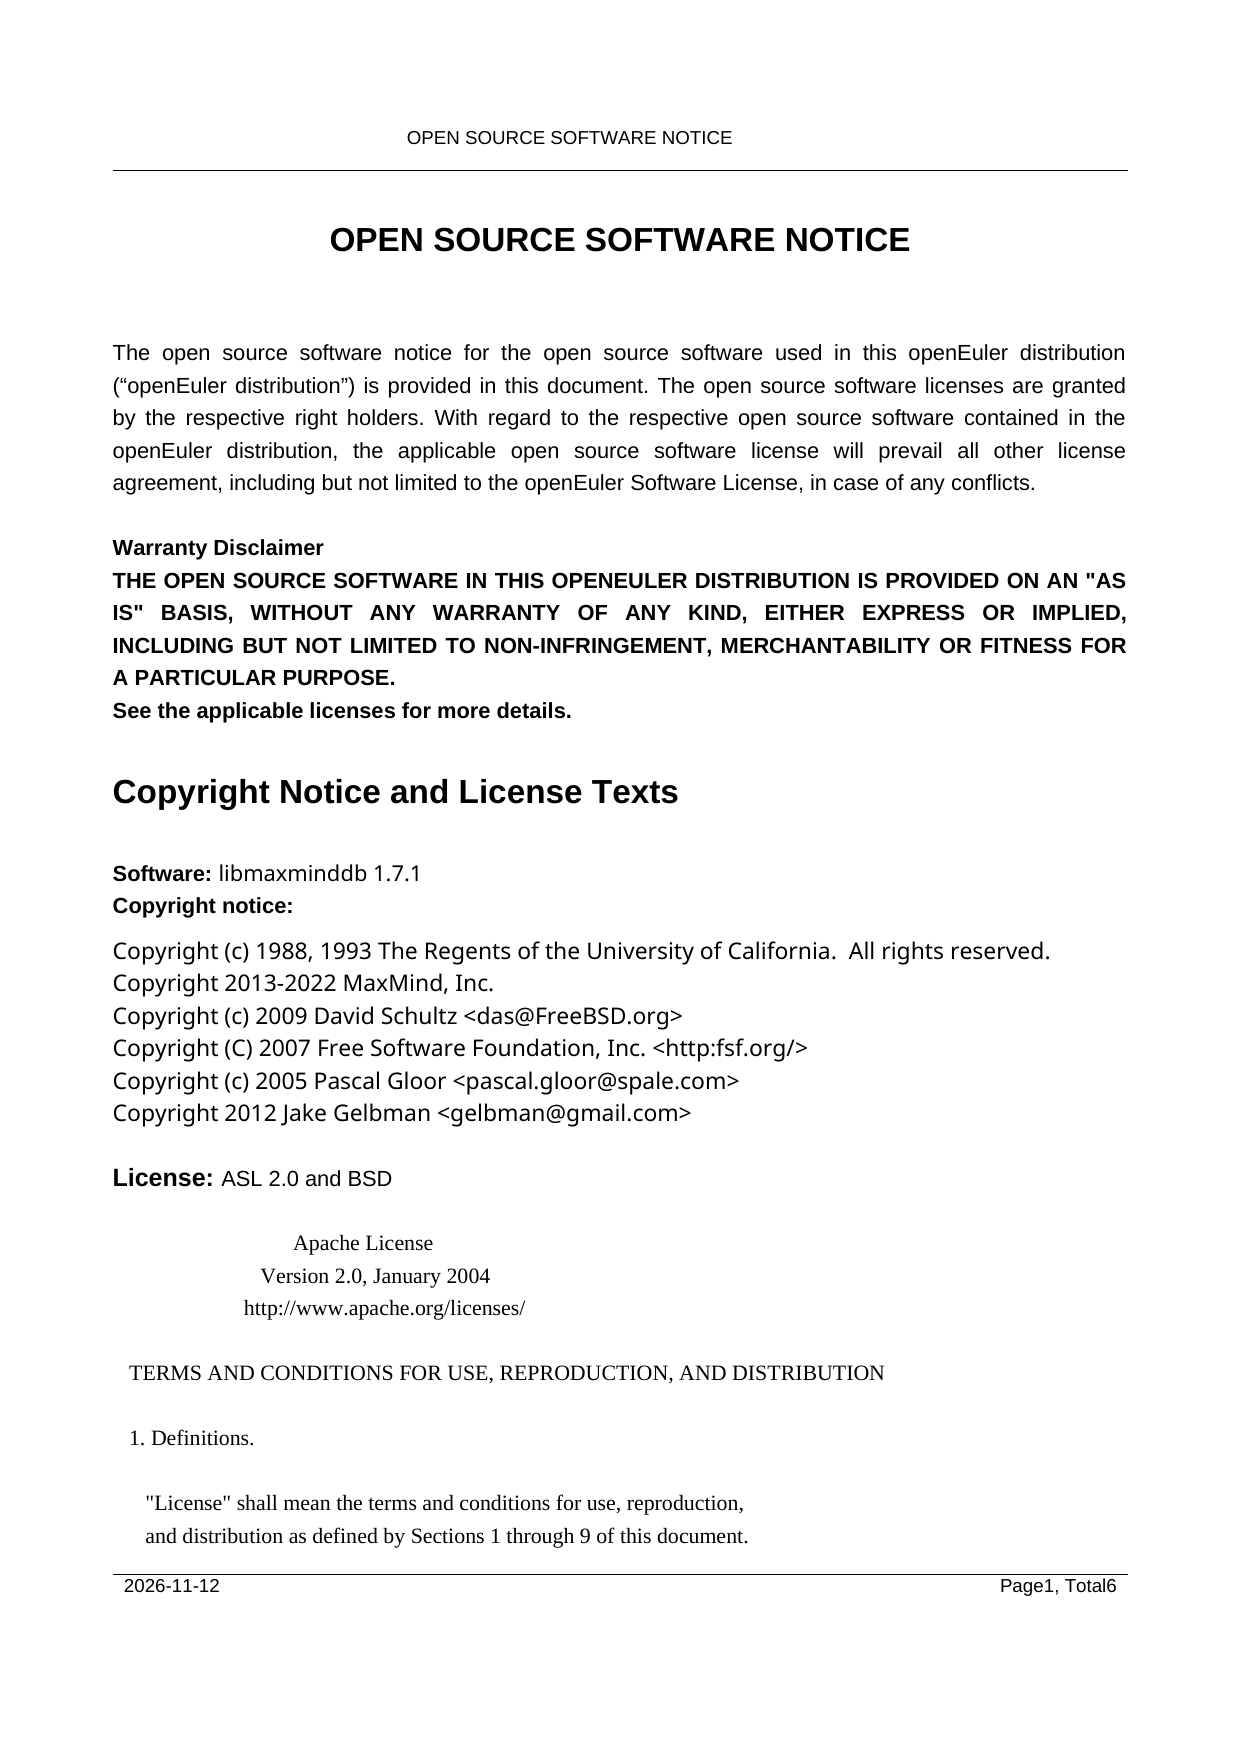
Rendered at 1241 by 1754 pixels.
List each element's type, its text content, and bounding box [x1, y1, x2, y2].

title Software: libmaxminddb 1.7.1 [112, 856, 1128, 889]
text License: ASL 2.0 and BSD [112, 1161, 1128, 1194]
text Copyright (c) 1988, 1993 The Regents of the University of California. All rights reserved. Copyright 2013-2022 MaxMind, Inc. Copyright (c) 2009 David Schultz <das@FreeBSD.org> Copyright (C) 2007 Free Software Foundation, Inc. <http:fsf.org/> Copyright (c) 2005 Pascal Gloor <pascal.gloor@spale.com> Copyright 2012 Jake Gelbman <gelbman@gmail.com> [112, 934, 1128, 1161]
text Copyright Notice and License Texts [112, 759, 1128, 824]
text OPEN SOURCE SOFTWARE NOTICE [112, 206, 1128, 271]
text Copyright notice: [112, 889, 1128, 921]
text Warranty Disclaimer [112, 531, 1128, 564]
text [112, 1194, 1128, 1551]
text THE OPEN SOURCE SOFTWARE IN THIS OPENEULER DISTRIBUTION IS PROVIDED ON AN "AS IS" BASIS, WITHOUT ANY WARRANTY OF ANY KIND, EITHER EXPRESS OR IMPLIED, INCLUDING BUT NOT LIMITED TO NON-INFRINGEMENT, MERCHANTABILITY OR FITNESS FOR A PARTICULAR PURPOSE. See the applicable licenses for more details. [112, 564, 1128, 726]
text The open source software notice for the open source software used in this openEuler distribution (“openEuler distribution”) is provided in this document. The open source software licenses are granted by the respective right holders. With regard to the respective open source software contained in the openEuler distribution, the applicable open source software license will prevail all other license agreement, including but not limited to the openEuler Software License, in case of any conflicts. [112, 336, 1128, 499]
